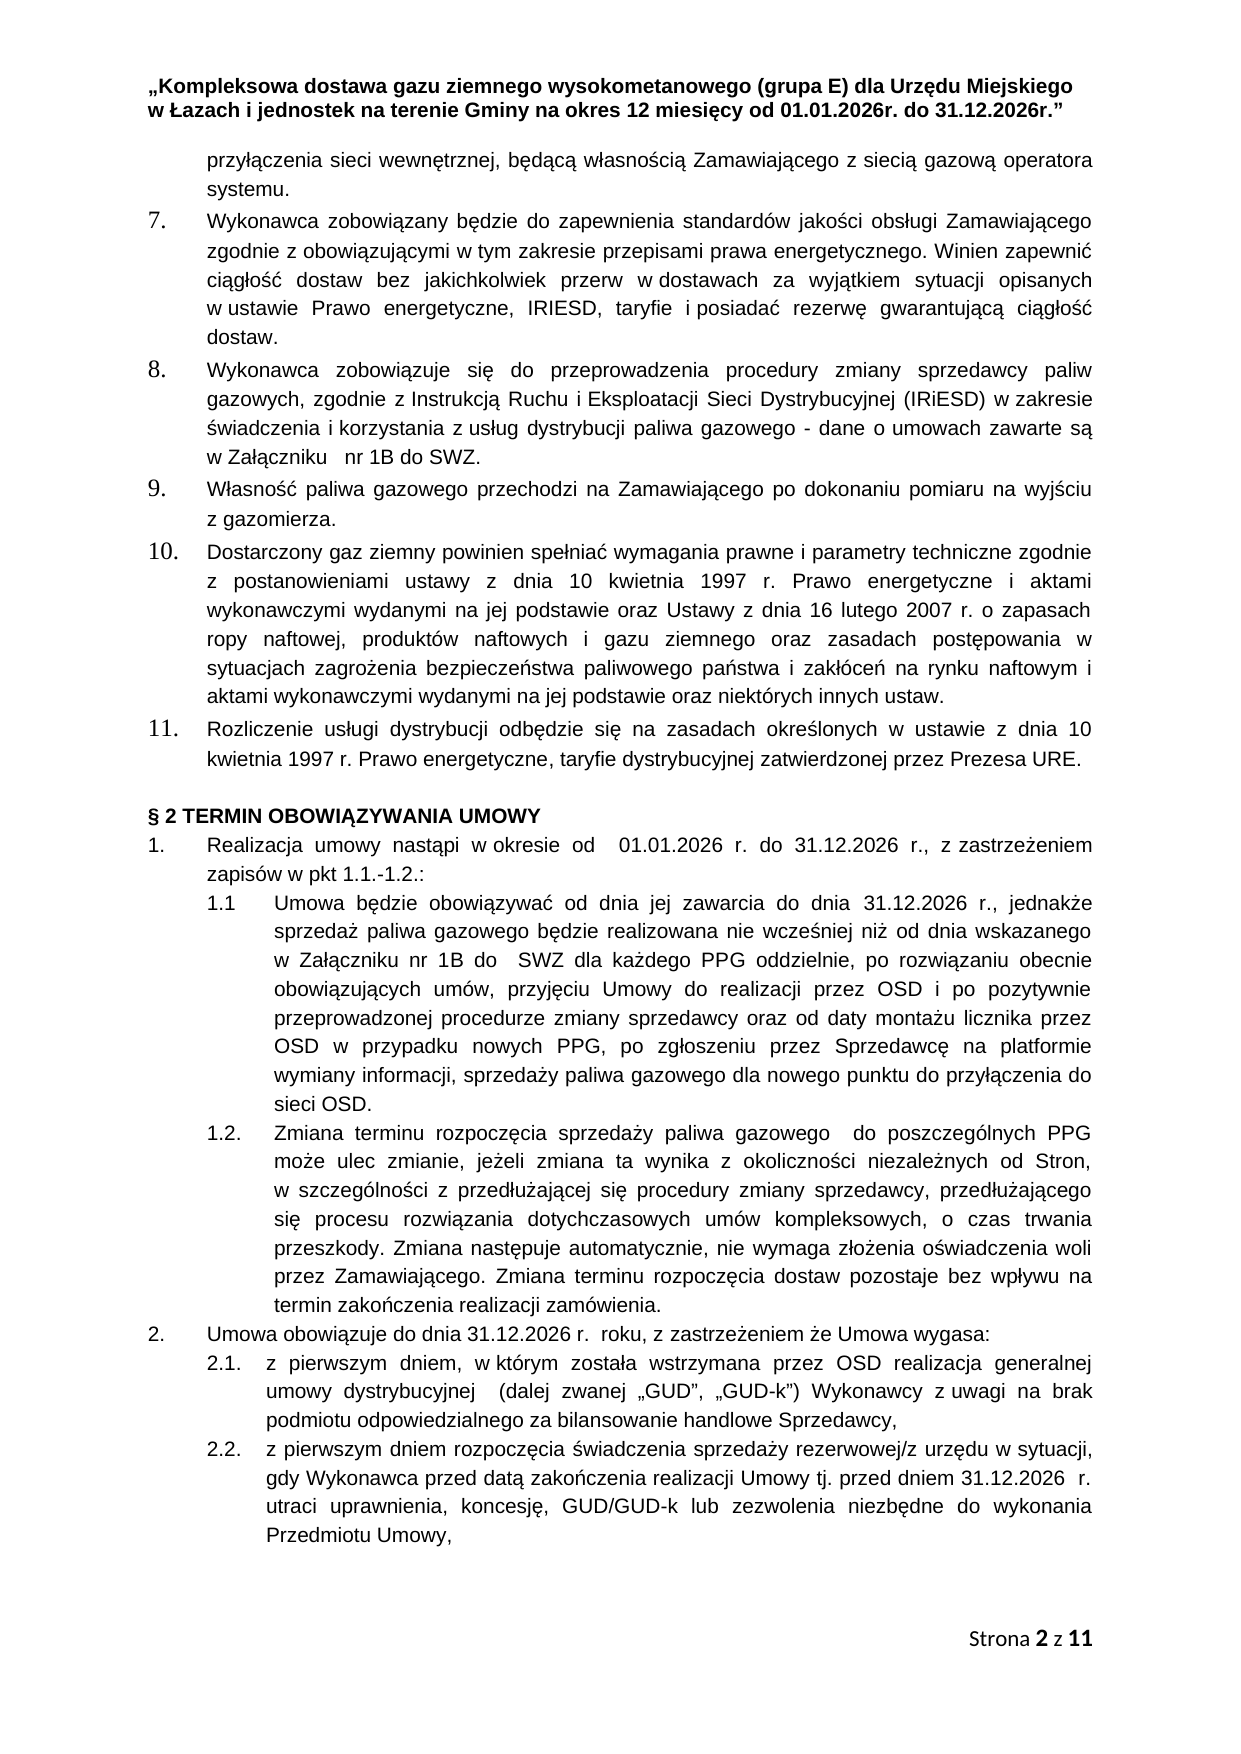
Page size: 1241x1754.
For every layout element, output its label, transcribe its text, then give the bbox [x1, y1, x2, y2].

list Zmiana terminu rozpoczęcia sprzedaży paliwa gazowego do poszczególnych PPG może ulec zmianie, jeżeli zmiana ta wynika z okoliczności niezależnych od Stron, w szczególności z przedłużającej się procedury zmiany sprzedawcy, przedłużającego się procesu rozwiązania dotychczasowych umów kompleksowych, o czas trwania przeszkody. Zmiana następuje automatycznie, nie wymaga złożenia oświadczenia woli przez Zamawiającego. Zmiana terminu rozpoczęcia dostaw pozostaje bez wpływu na termin zakończenia realizacji zamówienia. [207, 1120, 1093, 1317]
text § 2 TERMIN OBOWIĄZYWANIA UMOWY [148, 804, 1093, 828]
list Umowa obowiązuje do dnia 31.12.2026 r. roku, z zastrzeżeniem że Umowa wygasa: [148, 1322, 1093, 1346]
list Dostarczony gaz ziemny powinien spełniać wymagania prawne i parametry techniczne zgodnie z postanowieniami ustawy z dnia 10 kwietnia 1997 r. Prawo energetyczne i aktami wykonawczymi wydanymi na jej podstawie oraz Ustawy z dnia 16 lutego 2007 r. o zapasach ropy naftowej, produktów naftowych i gazu ziemnego oraz zasadach postępowania w sytuacjach zagrożenia bezpieczeństwa paliwowego państwa i zakłóceń na rynku naftowym i aktami wykonawczymi wydanymi na jej podstawie oraz niektórych innych ustaw. [148, 536, 1093, 708]
list Wykonawca zobowiązuje się do przeprowadzenia procedury zmiany sprzedawcy paliw gazowych, zgodnie z Instrukcją Ruchu i Eksploatacji Sieci Dystrybucyjnej (IRiESD) w zakresie świadczenia i korzystania z usług dystrybucji paliwa gazowego - dane o umowach zawarte są w Załączniku nr 1B do SWZ. [148, 354, 1093, 469]
list Własność paliwa gazowego przechodzi na Zamawiającego po dokonaniu pomiaru na wyjściu z gazomierza. [148, 473, 1093, 531]
list Wykonawca zobowiązany będzie do zapewnienia standardów jakości obsługi Zamawiającego zgodnie z obowiązującymi w tym zakresie przepisami prawa energetycznego. Winien zapewnić ciągłość dostaw bez jakichkolwiek przerw w dostawach za wyjątkiem sytuacji opisanych w ustawie Prawo energetyczne, IRIESD, taryfie i posiadać rezerwę gwarantującą ciągłość dostaw. [148, 205, 1093, 349]
list Realizacja umowy nastąpi w okresie od 01.01.2026 r. do 31.12.2026 r., z zastrzeżeniem zapisów w pkt 1.1.-1.2.: [148, 833, 1093, 886]
list Umowa będzie obowiązywać od dnia jej zawarcia do dnia 31.12.2026 r., jednakże sprzedaż paliwa gazowego będzie realizowana nie wcześniej niż od dnia wskazanego w Załączniku nr 1B do SWZ dla każdego PPG oddzielnie, po rozwiązaniu obecnie obowiązujących umów, przyjęciu Umowy do realizacji przez OSD i po pozytywnie przeprowadzonej procedurze zmiany sprzedawcy oraz od daty montażu licznika przez OSD w przypadku nowych PPG, po zgłoszeniu przez Sprzedawcę na platformie wymiany informacji, sprzedaży paliwa gazowego dla nowego punktu do przyłączenia do sieci OSD. [207, 890, 1093, 1116]
list z pierwszym dniem, w którym została wstrzymana przez OSD realizacja generalnej umowy dystrybucyjnej (dalej zwanej „GUD”, „GUD-k”) Wykonawcy z uwagi na brak podmiotu odpowiedzialnego za bilansowanie handlowe Sprzedawcy, [207, 1350, 1093, 1432]
list Rozliczenie usługi dystrybucji odbędzie się na zasadach określonych w ustawie z dnia 10 kwietnia 1997 r. Prawo energetyczne, taryfie dystrybucyjnej zatwierdzonej przez Prezesa URE. [148, 713, 1093, 771]
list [139, 148, 1093, 200]
list z pierwszym dniem rozpoczęcia świadczenia sprzedaży rezerwowej/z urzędu w sytuacji, gdy Wykonawca przed datą zakończenia realizacji Umowy tj. przed dniem 31.12.2026 r. utraci uprawnienia, koncesję, GUD/GUD-k lub zezwolenia niezbędne do wykonania Przedmiotu Umowy, [207, 1437, 1093, 1547]
